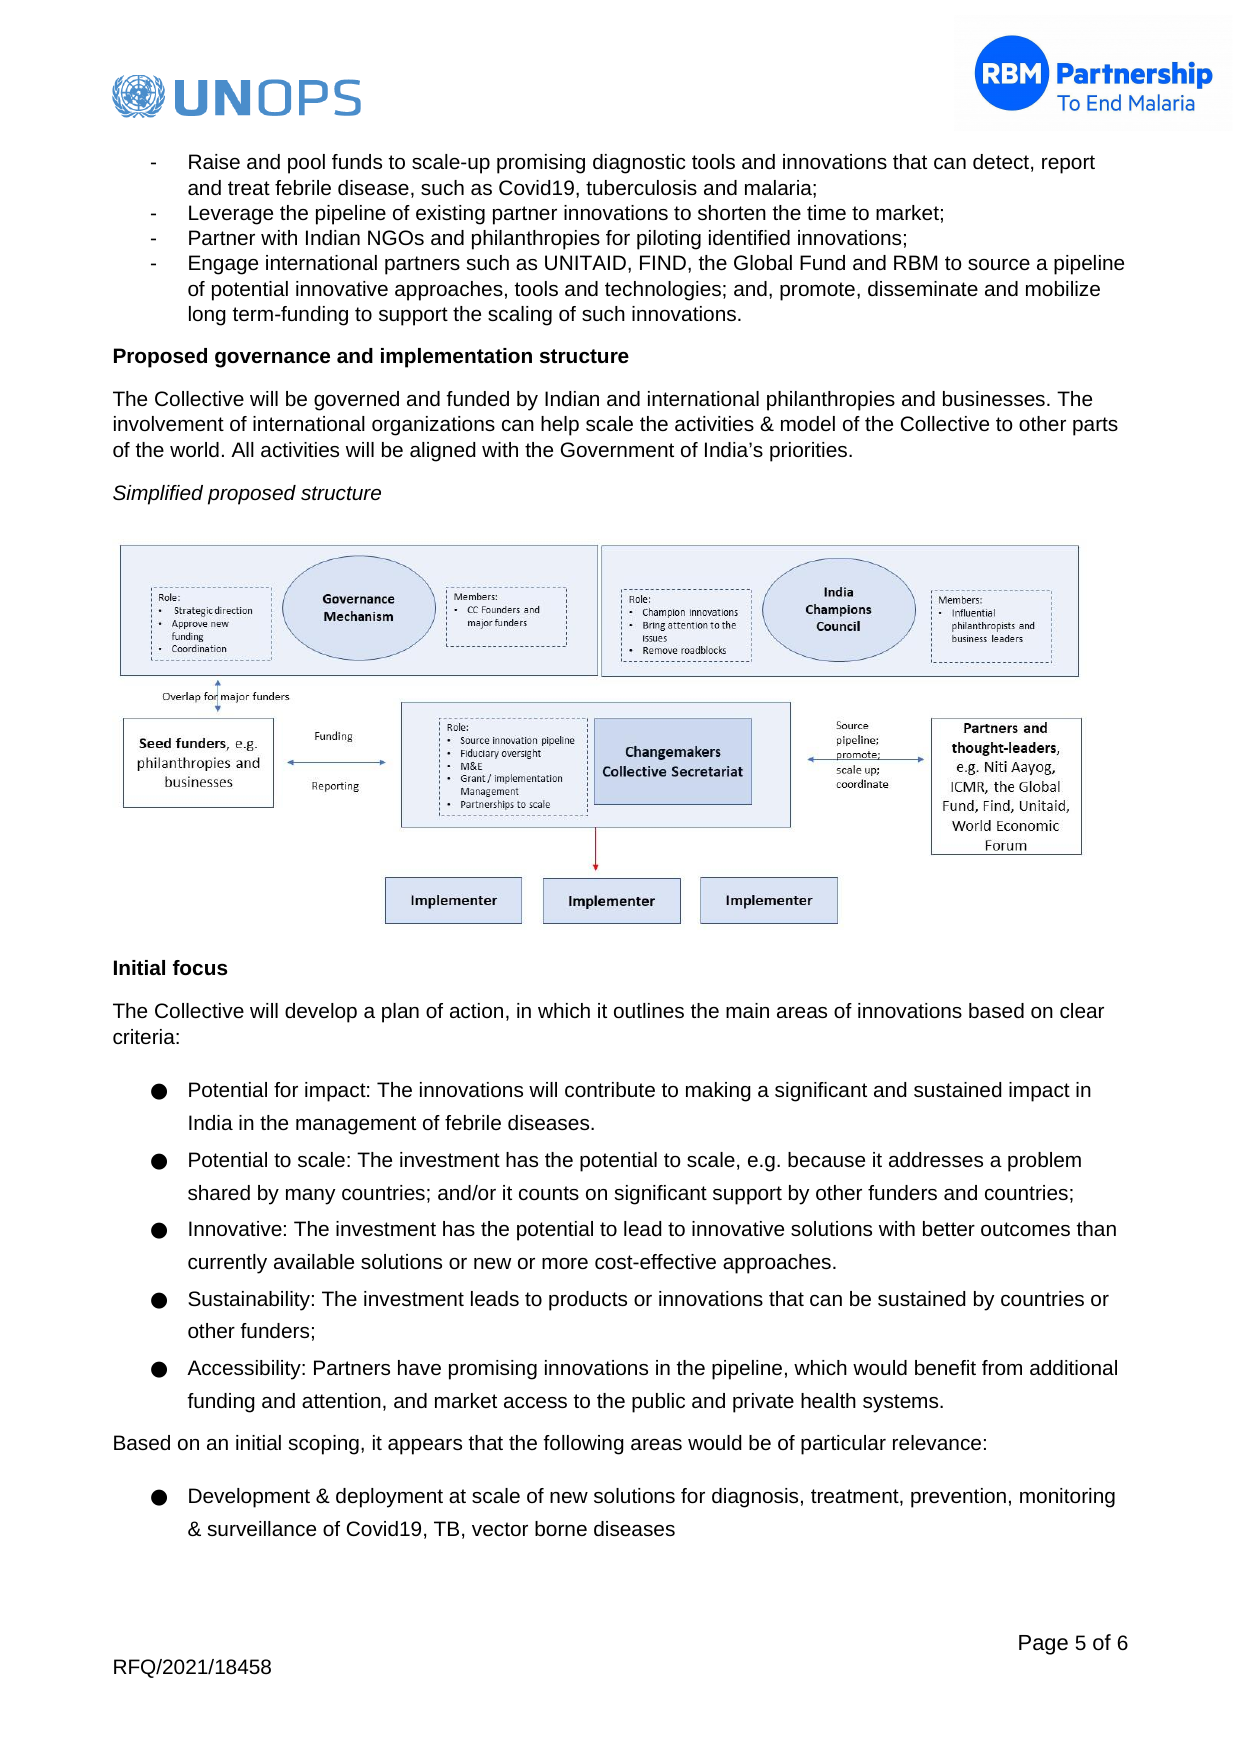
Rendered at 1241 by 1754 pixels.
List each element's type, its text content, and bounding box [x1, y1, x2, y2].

picture [112, 523, 1087, 938]
list Potential for impact: The innovations will contribute to making a significant and sustained impact in India in the management of febrile diseases. [150, 1067, 1128, 1135]
list Leverage the pipeline of existing partner innovations to shorten the time to market; [150, 201, 1128, 224]
text Based on an initial scoping, it appears that the following areas would be of particular relevance: [112, 1431, 1128, 1454]
list Partner with Indian NGOs and philanthropies for piloting identified innovations; [150, 226, 1128, 250]
text The Collective will be governed and funded by Indian and international philanthropies and businesses. The involvement of international organizations can help scale the activities & model of the Collective to other parts of the world. All activities will be aligned with the Government of India’s priorities. [112, 386, 1128, 462]
text Initial focus [112, 956, 1128, 980]
list Innovative: The investment has the potential to lead to innovative solutions with better outcomes than currently available solutions or new or more cost-effective approaches. [150, 1206, 1128, 1274]
text Proposed governance and implementation structure [112, 344, 1128, 368]
list Raise and pool funds to scale-up promising diagnostic tools and innovations that can detect, report and treat febrile disease, such as Covid19, tuberculosis and malaria; [150, 150, 1128, 199]
list Sustainability: The investment leads to products or innovations that can be sustained by countries or other funders; [150, 1275, 1128, 1343]
picture [112, 75, 361, 118]
list Engage international partners such as UNITAID, FIND, the Global Fund and RBM to source a pipeline of potential innovative approaches, tools and technologies; and, promote, disseminate and mobilize long term-funding to support the scaling of such innovations. [150, 251, 1128, 326]
picture [954, 15, 1233, 131]
list Potential to scale: The investment has the potential to scale, e.g. because it addresses a problem shared by many countries; and/or it counts on significant support by other funders and countries; [150, 1136, 1128, 1204]
list Accessibility: Partners have promising innovations in the pipeline, which would benefit from additional funding and attention, and market access to the public and private health systems. [150, 1344, 1128, 1412]
text Simplified proposed structure [112, 481, 1128, 504]
list Development & deployment at scale of new solutions for diagnosis, treatment, prevention, monitoring & surveillance of Covid19, TB, vector borne diseases [150, 1473, 1128, 1541]
text The Collective will develop a plan of action, in which it outlines the main areas of innovations based on clear criteria: [112, 999, 1128, 1048]
